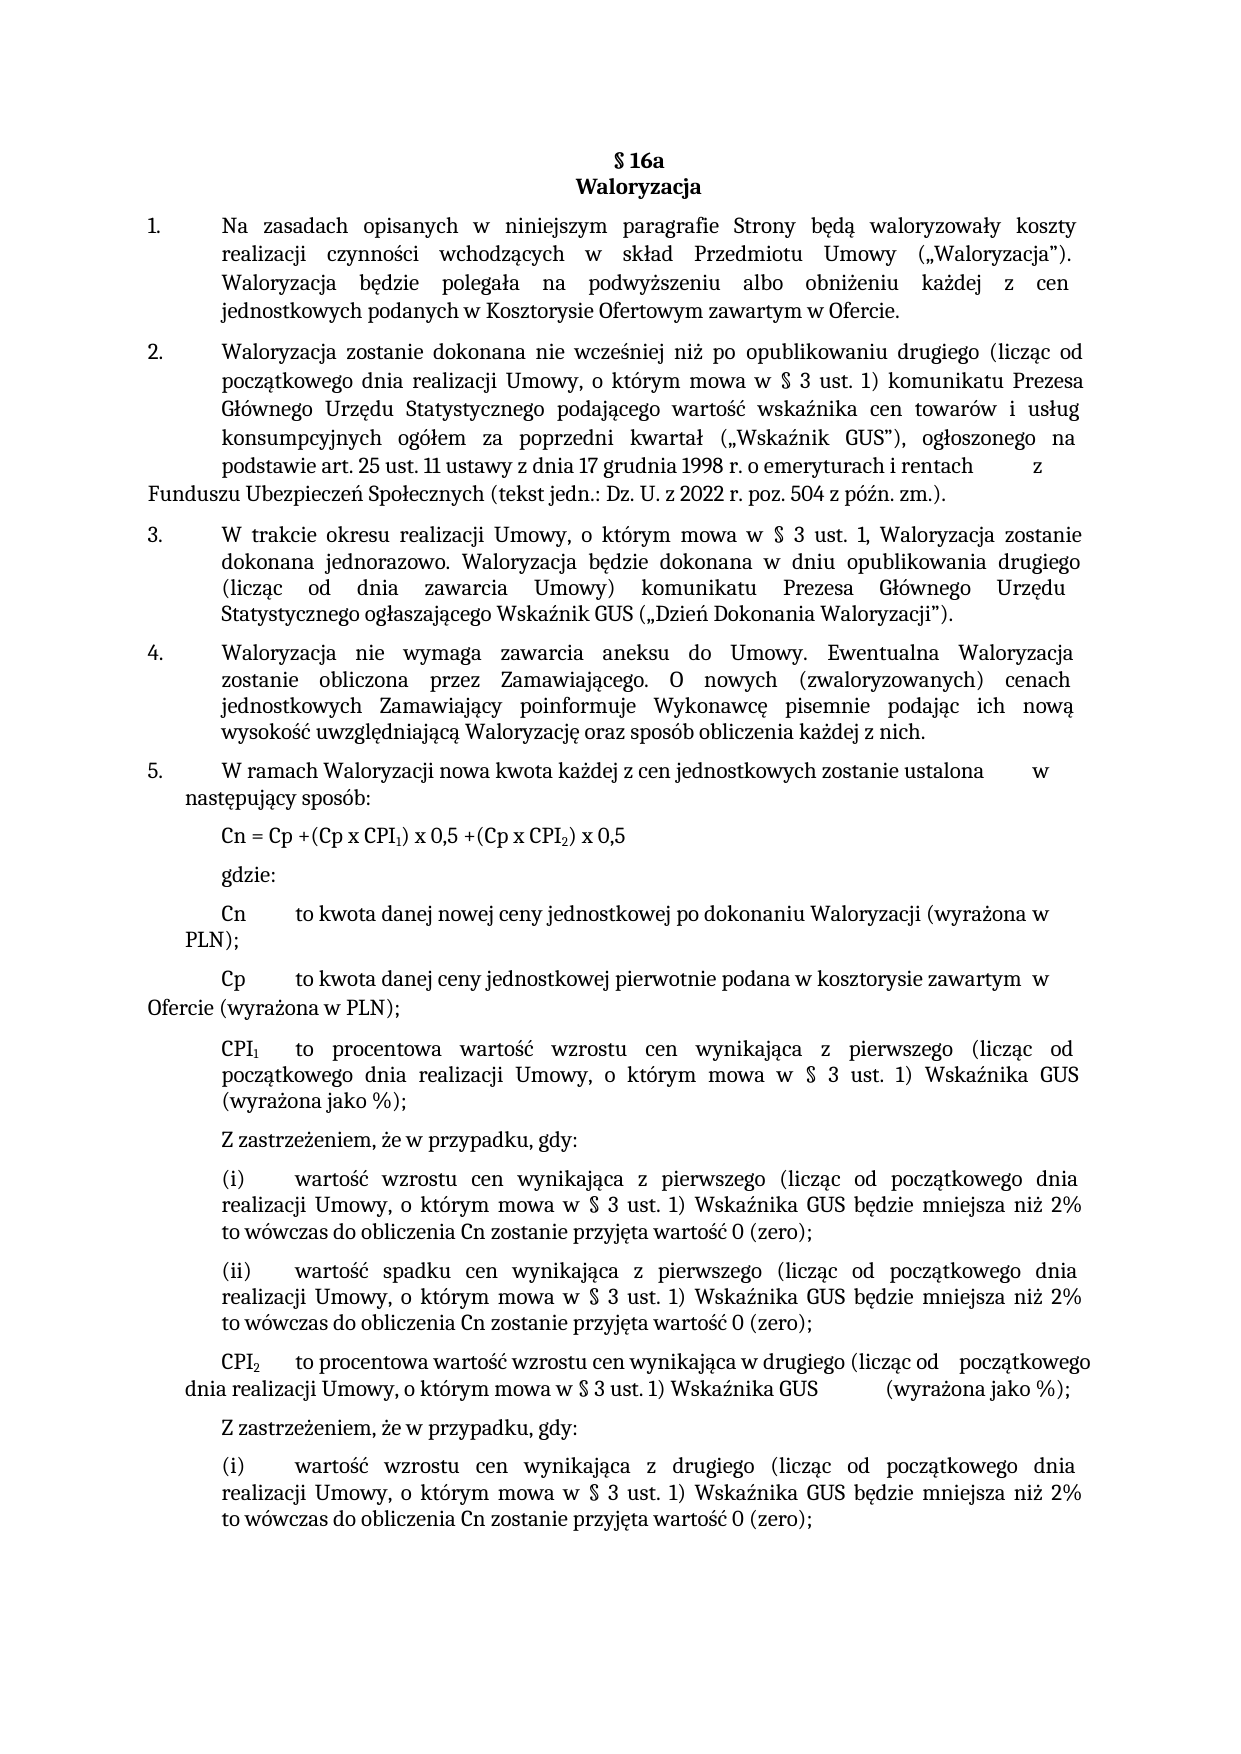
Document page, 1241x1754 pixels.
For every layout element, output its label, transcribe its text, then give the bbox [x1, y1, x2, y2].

list Z zastrzeżeniem, że w przypadku, gdy: [185, 1127, 1093, 1153]
list § 16a Waloryzacja [185, 148, 1093, 200]
list W trakcie okresu realizacji Umowy, o którym mowa w § 3 ust. 1, Waloryzacja zostanie dokonana jednorazowo. Waloryzacja będzie dokonana w dniu opublikowania drugiego (licząc od dnia zawarcia Umowy) komunikatu Prezesa Głównego Urzędu Statystycznego ogłaszającego Wskaźnik GUS („Dzień Dokonania Waloryzacji”). [147, 522, 1093, 628]
list CPI1 to procentowa wartość wzrostu cen wynikająca z pierwszego (licząc od początkowego dnia realizacji Umowy, o którym mowa w § 3 ust. 1) Wskaźnika GUS (wyrażona jako %); [185, 1036, 1093, 1114]
list (i) wartość wzrostu cen wynikająca z drugiego (licząc od początkowego dnia realizacji Umowy, o którym mowa w § 3 ust. 1) Wskaźnika GUS będzie mniejsza niż 2% to wówczas do obliczenia Cn zostanie przyjęta wartość 0 (zero); [185, 1453, 1093, 1532]
text 2. Waloryzacja zostanie dokonana nie wcześniej niż po opublikowaniu drugiego (licząc od początkowego dnia realizacji Umowy, o którym mowa w § 3 ust. 1) komunikatu Prezesa Głównego Urzędu Statystycznego podającego wartość wskaźnika cen towarów i usług konsumpcyjnych ogółem za poprzedni kwartał („Wskaźnik GUS”), ogłoszonego na podstawie art. 25 ust. 11 ustawy z dnia 17 grudnia 1998 r. o emeryturach i rentach z Funduszu Ubezpieczeń Społecznych (tekst jedn.: Dz. U. z 2022 r. poz. 504 z późn. zm.). [148, 339, 1093, 508]
list (i) wartość wzrostu cen wynikająca z pierwszego (licząc od początkowego dnia realizacji Umowy, o którym mowa w § 3 ust. 1) Wskaźnika GUS będzie mniejsza niż 2% to wówczas do obliczenia Cn zostanie przyjęta wartość 0 (zero); [185, 1166, 1093, 1245]
list (ii) wartość spadku cen wynikająca z pierwszego (licząc od początkowego dnia realizacji Umowy, o którym mowa w § 3 ust. 1) Wskaźnika GUS będzie mniejsza niż 2% to wówczas do obliczenia Cn zostanie przyjęta wartość 0 (zero); [185, 1257, 1093, 1337]
text Cp to kwota danej ceny jednostkowej pierwotnie podana w kosztorysie zawartym w Ofercie (wyrażona w PLN); [148, 966, 1093, 1021]
list Cn = Cp +(Cp x CPI1) x 0,5 +(Cp x CPI2) x 0,5 [185, 823, 1093, 849]
list Z zastrzeżeniem, że w przypadku, gdy: [185, 1414, 1093, 1441]
list W ramach Waloryzacji nowa kwota każdej z cen jednostkowych zostanie ustalona w następujący sposób: [147, 758, 1093, 811]
list Cn to kwota danej nowej ceny jednostkowej po dokonaniu Waloryzacji (wyrażona w PLN); [185, 901, 1093, 954]
list CPI2 to procentowa wartość wzrostu cen wynikająca w drugiego (licząc od początkowego dnia realizacji Umowy, o którym mowa w § 3 ust. 1) Wskaźnika GUS (wyrażona jako %); [185, 1349, 1093, 1402]
list Waloryzacja nie wymaga zawarcia aneksu do Umowy. Ewentualna Waloryzacja zostanie obliczona przez Zamawiającego. O nowych (zwaloryzowanych) cenach jednostkowych Zamawiający poinformuje Wykonawcę pisemnie podając ich nową wysokość uwzględniającą Waloryzację oraz sposób obliczenia każdej z nich. [147, 640, 1093, 746]
list gdzie: [185, 862, 1093, 888]
text 1. Na zasadach opisanych w niniejszym paragrafie Strony będą waloryzowały koszty realizacji czynności wchodzących w skład Przedmiotu Umowy („Waloryzacja”). Waloryzacja będzie polegała na podwyższeniu albo obniżeniu każdej z cen jednostkowych podanych w Kosztorysie Ofertowym zawartym w Ofercie. [148, 213, 1093, 324]
